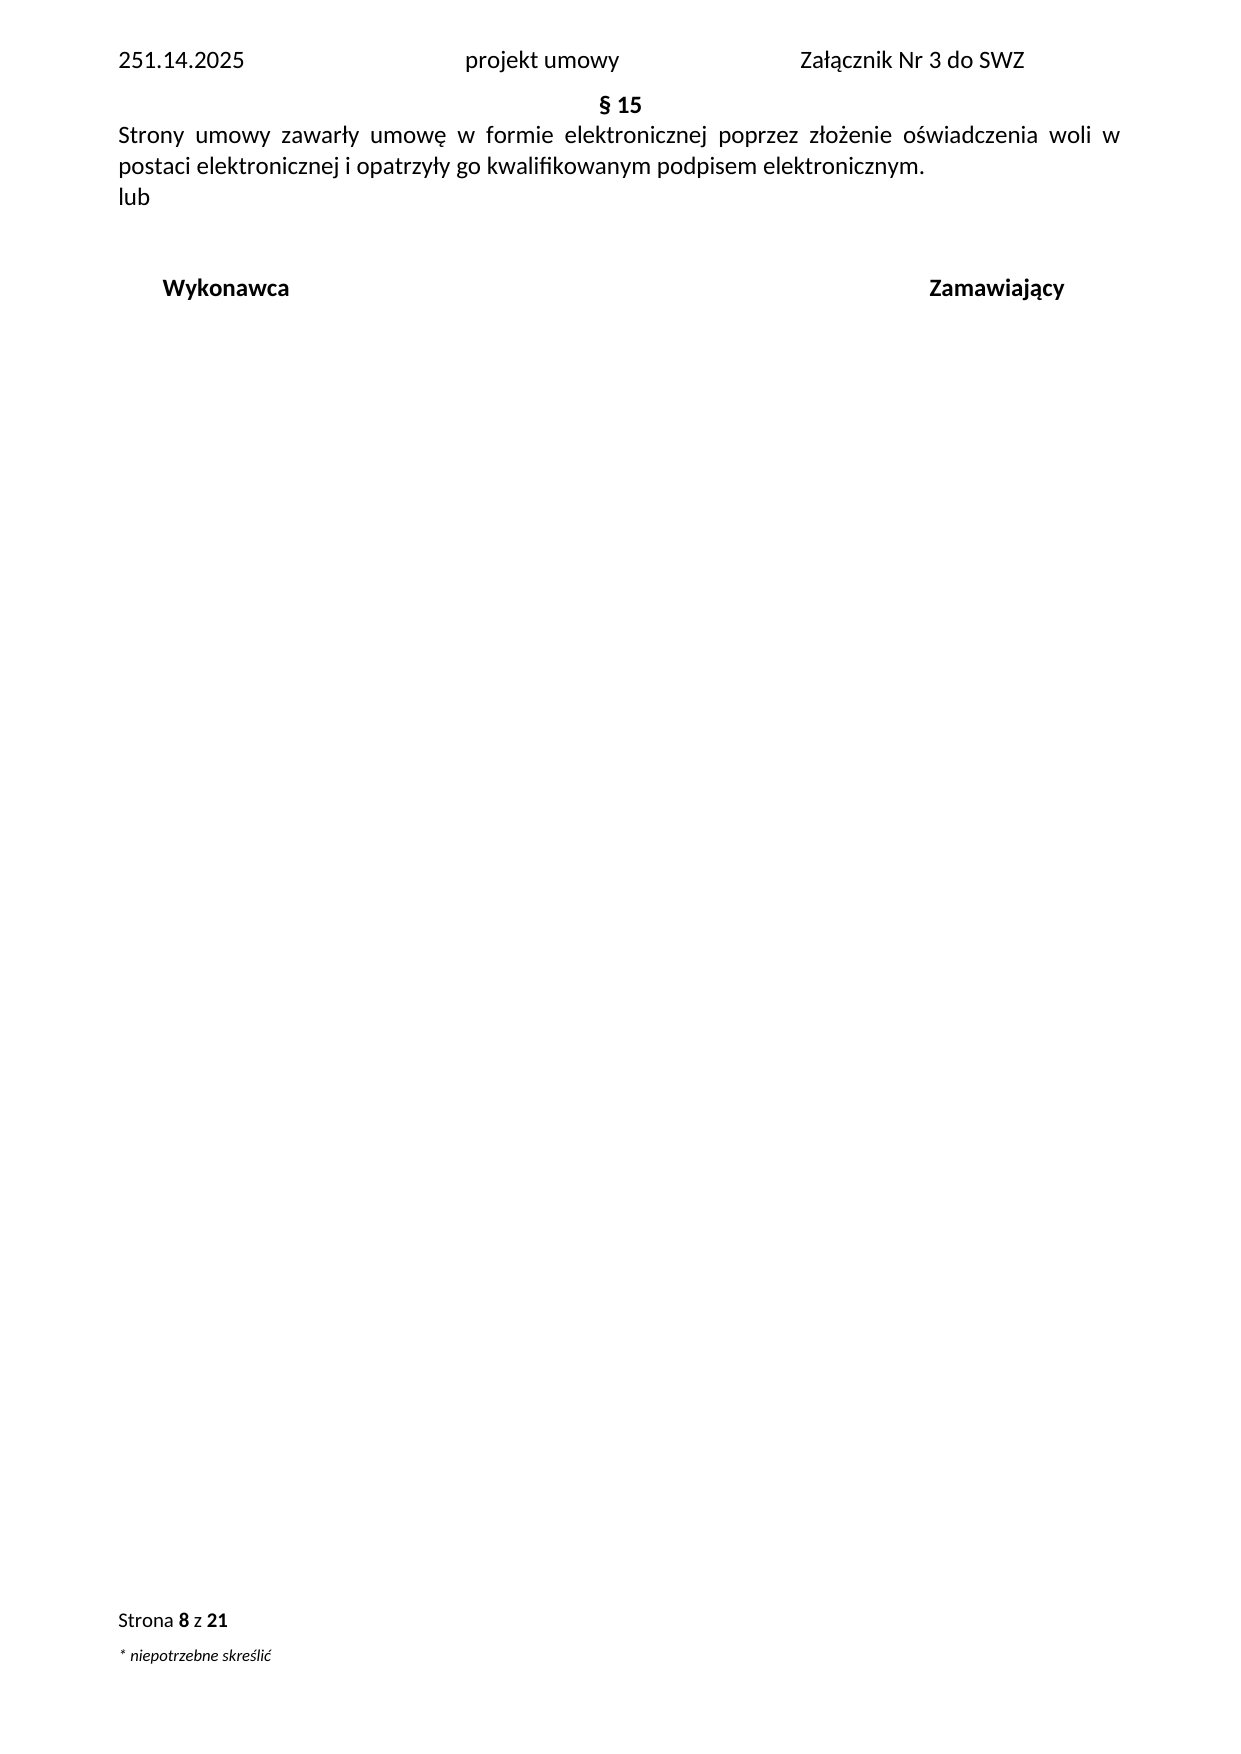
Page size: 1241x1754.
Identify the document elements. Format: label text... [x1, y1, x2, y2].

text lub [118, 181, 1122, 211]
text Wykonawca Zamawiający [118, 272, 1122, 303]
text Strony umowy zawarły umowę w formie elektronicznej poprzez złożenie oświadczenia woli w postaci elektronicznej i opatrzyły go kwalifikowanym podpisem elektronicznym. [118, 120, 1122, 181]
text § 15 [118, 89, 1122, 120]
